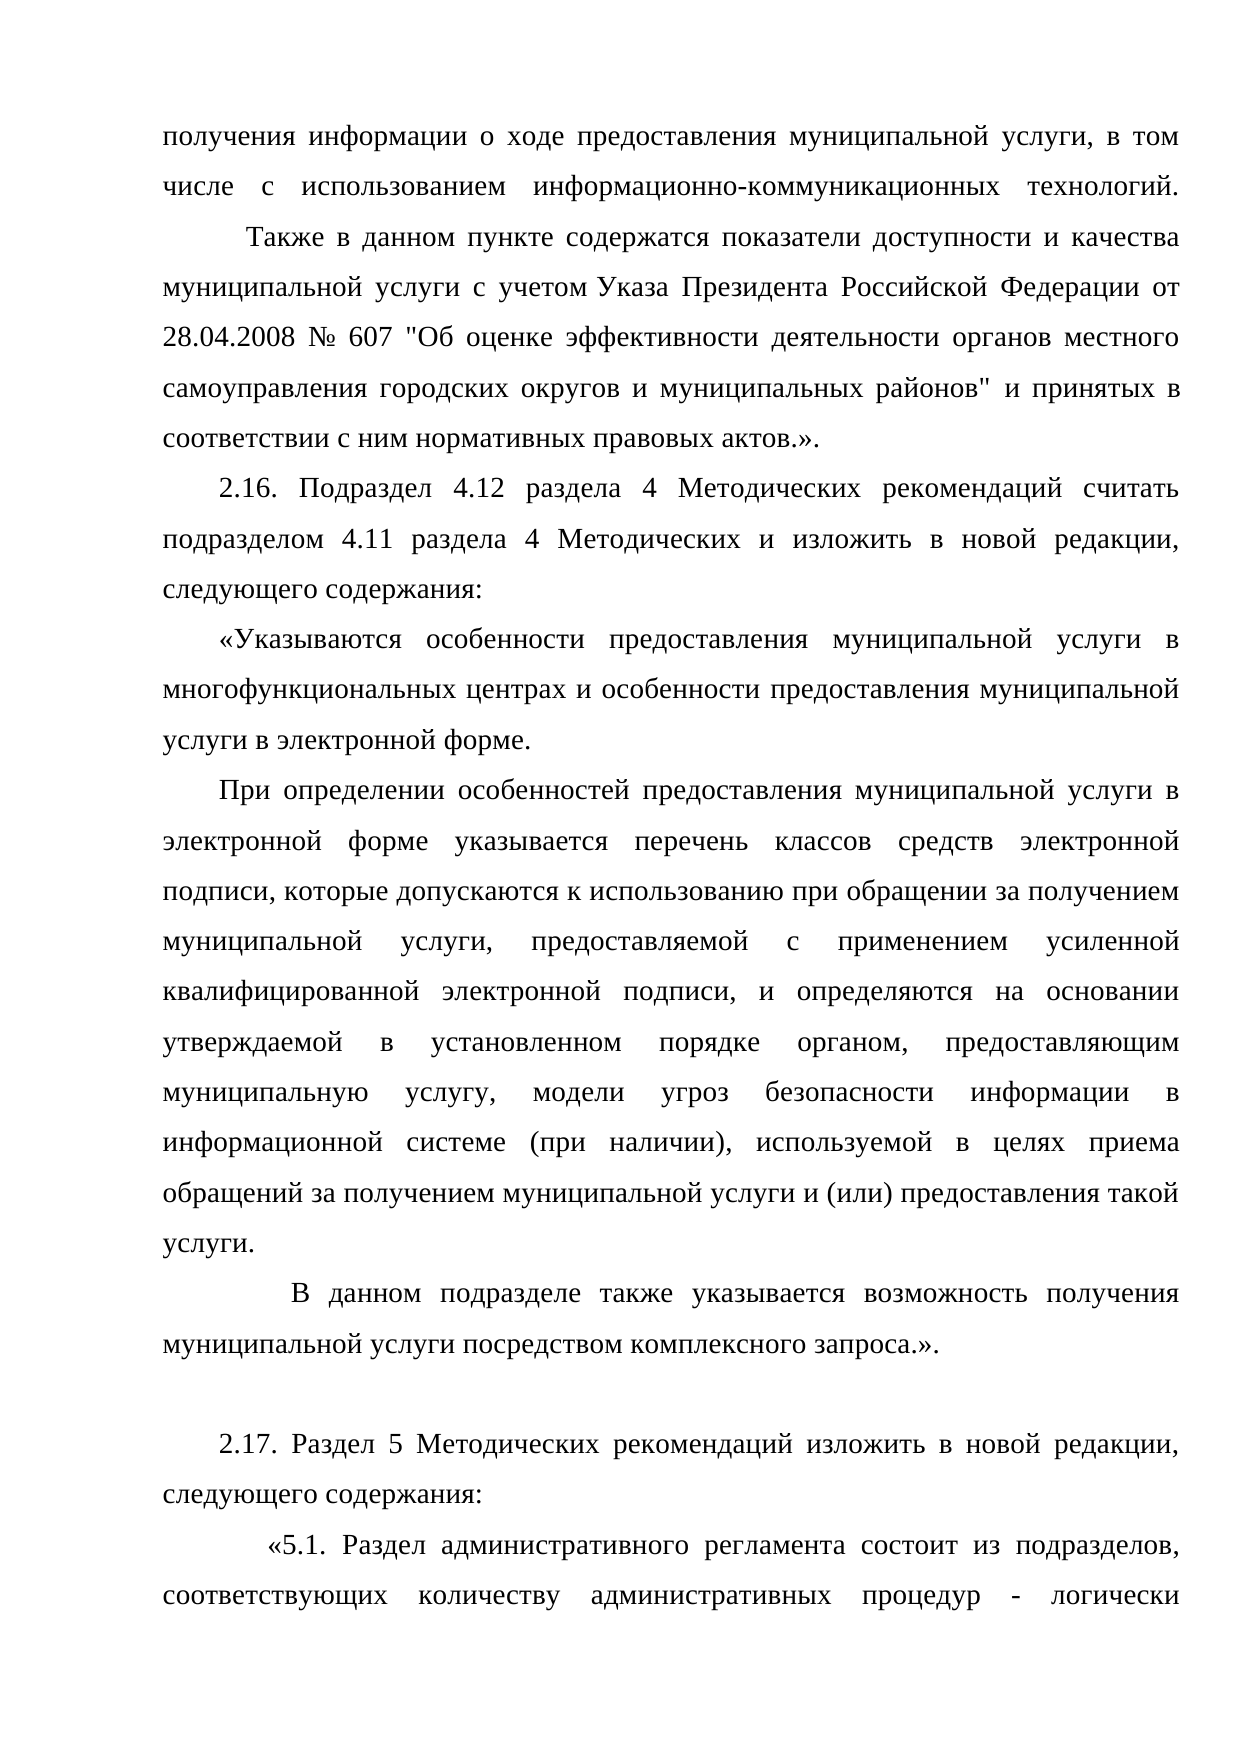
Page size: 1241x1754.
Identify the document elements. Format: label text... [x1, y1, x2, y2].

text 2.17. Раздел 5 Методических рекомендаций изложить в новой редакции, следующего содержания: [162, 1426, 1181, 1510]
text 2.16. Подраздел 4.12 раздела 4 Методических рекомендаций считать подразделом 4.11 раздела 4 Методических и изложить в новой редакции, следующего содержания: [162, 470, 1181, 604]
text «Указываются особенности предоставления муниципальной услуги в многофункциональных центрах и особенности предоставления муниципальной услуги в электронной форме. [162, 621, 1181, 756]
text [162, 1527, 1181, 1611]
text При определении особенностей предоставления муниципальной услуги в электронной форме указывается перечень классов средств электронной подписи, которые допускаются к использованию при обращении за получением муниципальной услуги, предоставляемой с применением усиленной квалифицированной электронной подписи, и определяются на основании утверждаемой в установленном порядке органом, предоставляющим муниципальную услугу, модели угроз безопасности информации в информационной системе (при наличии), используемой в целях приема обращений за получением муниципальной услуги и (или) предоставления такой услуги. В данном подразделе также указывается возможность получения муниципальной услуги посредством комплексного запроса.». [162, 772, 1181, 1359]
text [162, 118, 1181, 454]
